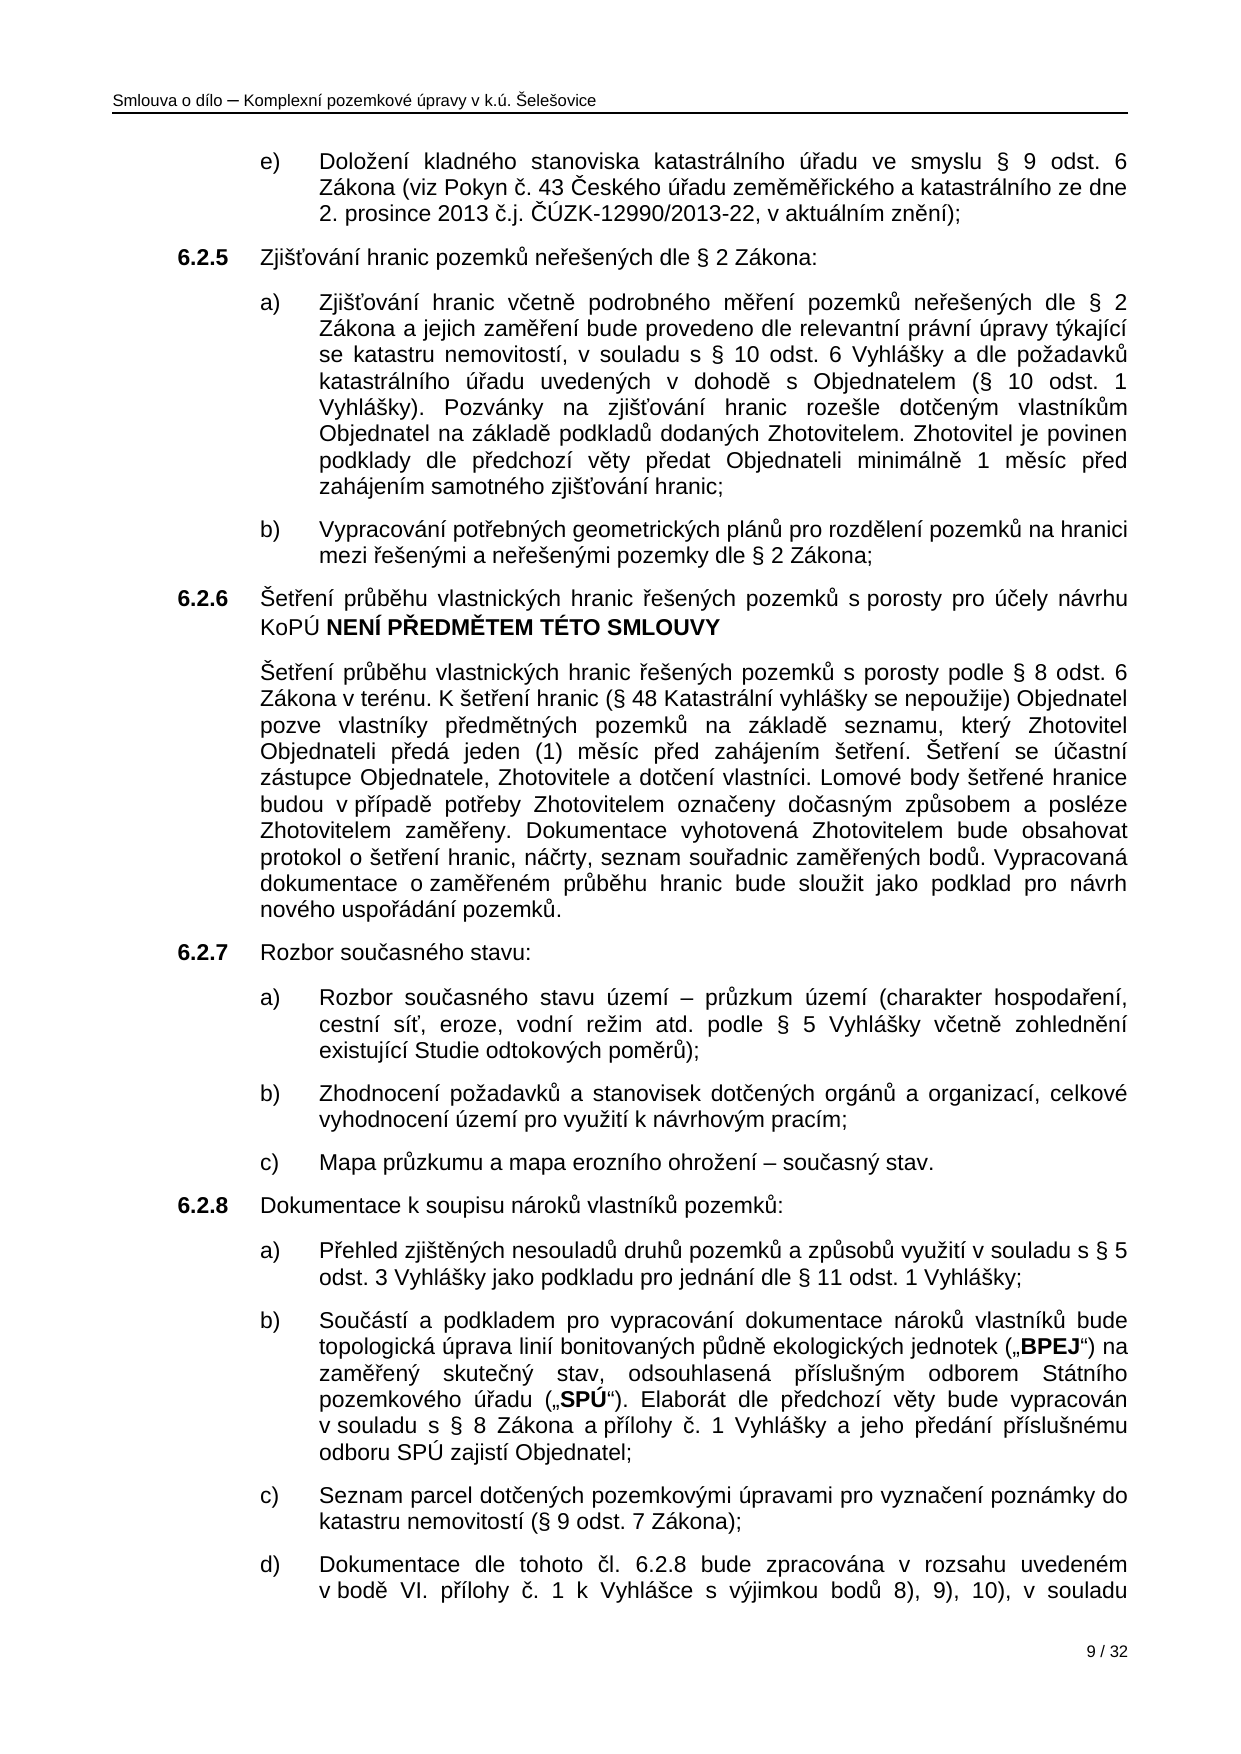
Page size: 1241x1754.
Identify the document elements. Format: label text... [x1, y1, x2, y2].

list Mapa průzkumu a mapa erozního ohrožení – současný stav. [260, 1149, 1128, 1176]
list Šetření průběhu vlastnických hranic řešených pozemků s porosty podle § 8 odst. 6 Zákona v terénu. K šetření hranic (§ 48 Katastrální vyhlášky se nepoužije) Objednatel pozve vlastníky předmětných pozemků na základě seznamu, který Zhotovitel Objednateli předá jeden (1) měsíc před zahájením šetření. Šetření se účastní zástupce Objednatele, Zhotovitele a dotčení vlastníci. Lomové body šetřené hranice budou v případě potřeby Zhotovitelem označeny dočasným způsobem a posléze Zhotovitelem zaměřeny. Dokumentace vyhotovená Zhotovitelem bude obsahovat protokol o šetření hranic, náčrty, seznam souřadnic zaměřených bodů. Vypracovaná dokumentace o zaměřeném průběhu hranic bude sloužit jako podklad pro návrh nového uspořádání pozemků. [260, 659, 1128, 922]
list Seznam parcel dotčených pozemkovými úpravami pro vyznačení poznámky do katastru nemovitostí (§ 9 odst. 7 Zákona); [260, 1482, 1128, 1534]
list Přehled zjištěných nesouladů druhů pozemků a způsobů využití v souladu s § 5 odst. 3 Vyhlášky jako podkladu pro jednání dle § 11 odst. 1 Vyhlášky; [260, 1237, 1128, 1290]
text Šetření průběhu vlastnických hranic řešených pozemků s porosty pro účely návrhu KoPÚ NENÍ PŘEDMĚTEM TÉTO SMLOUVY [177, 585, 1128, 640]
list Rozbor současného stavu území – průzkum území (charakter hospodaření, cestní síť, eroze, vodní režim atd. podle § 5 Vyhlášky včetně zohlednění existující Studie odtokových poměrů); [260, 984, 1128, 1063]
list Vypracování potřebných geometrických plánů pro rozdělení pozemků na hranici mezi řešenými a neřešenými pozemky dle § 2 Zákona; [260, 516, 1128, 569]
list Zhodnocení požadavků a stanovisek dotčených orgánů a organizací, celkové vyhodnocení území pro využití k návrhovým pracím; [260, 1080, 1128, 1133]
list Zjišťování hranic včetně podrobného měření pozemků neřešených dle § 2 Zákona a jejich zaměření bude provedeno dle relevantní právní úpravy týkající se katastru nemovitostí, v souladu s § 10 odst. 6 Vyhlášky a dle požadavků katastrálního úřadu uvedených v dohodě s Objednatelem (§ 10 odst. 1 Vyhlášky). Pozvánky na zjišťování hranic rozešle dotčeným vlastníkům Objednatel na základě podkladů dodaných Zhotovitelem. Zhotovitel je povinen podklady dle předchozí věty předat Objednateli minimálně 1 měsíc před zahájením samotného zjišťování hranic; [260, 288, 1128, 499]
text Zjišťování hranic pozemků neřešených dle § 2 Zákona: [177, 243, 1128, 270]
list Součástí a podkladem pro vypracování dokumentace nároků vlastníků bude topologická úprava linií bonitovaných půdně ekologických jednotek („BPEJ“) na zaměřený skutečný stav, odsouhlasená příslušným odborem Státního pozemkového úřadu („SPÚ“). Elaborát dle předchozí věty bude vypracován v souladu s § 8 Zákona a přílohy č. 1 Vyhlášky a jeho předání příslušnému odboru SPÚ zajistí Objednatel; [260, 1307, 1128, 1465]
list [260, 1551, 1128, 1604]
text Rozbor současného stavu: [177, 939, 1128, 966]
list Doložení kladného stanoviska katastrálního úřadu ve smyslu § 9 odst. 6 Zákona (viz Pokyn č. 43 Českého úřadu zeměměřického a katastrálního ze dne 2. prosince 2013 č.j. ČÚZK-12990/2013-22, v aktuálním znění); [260, 148, 1128, 227]
text Dokumentace k soupisu nároků vlastníků pozemků: [177, 1192, 1128, 1219]
